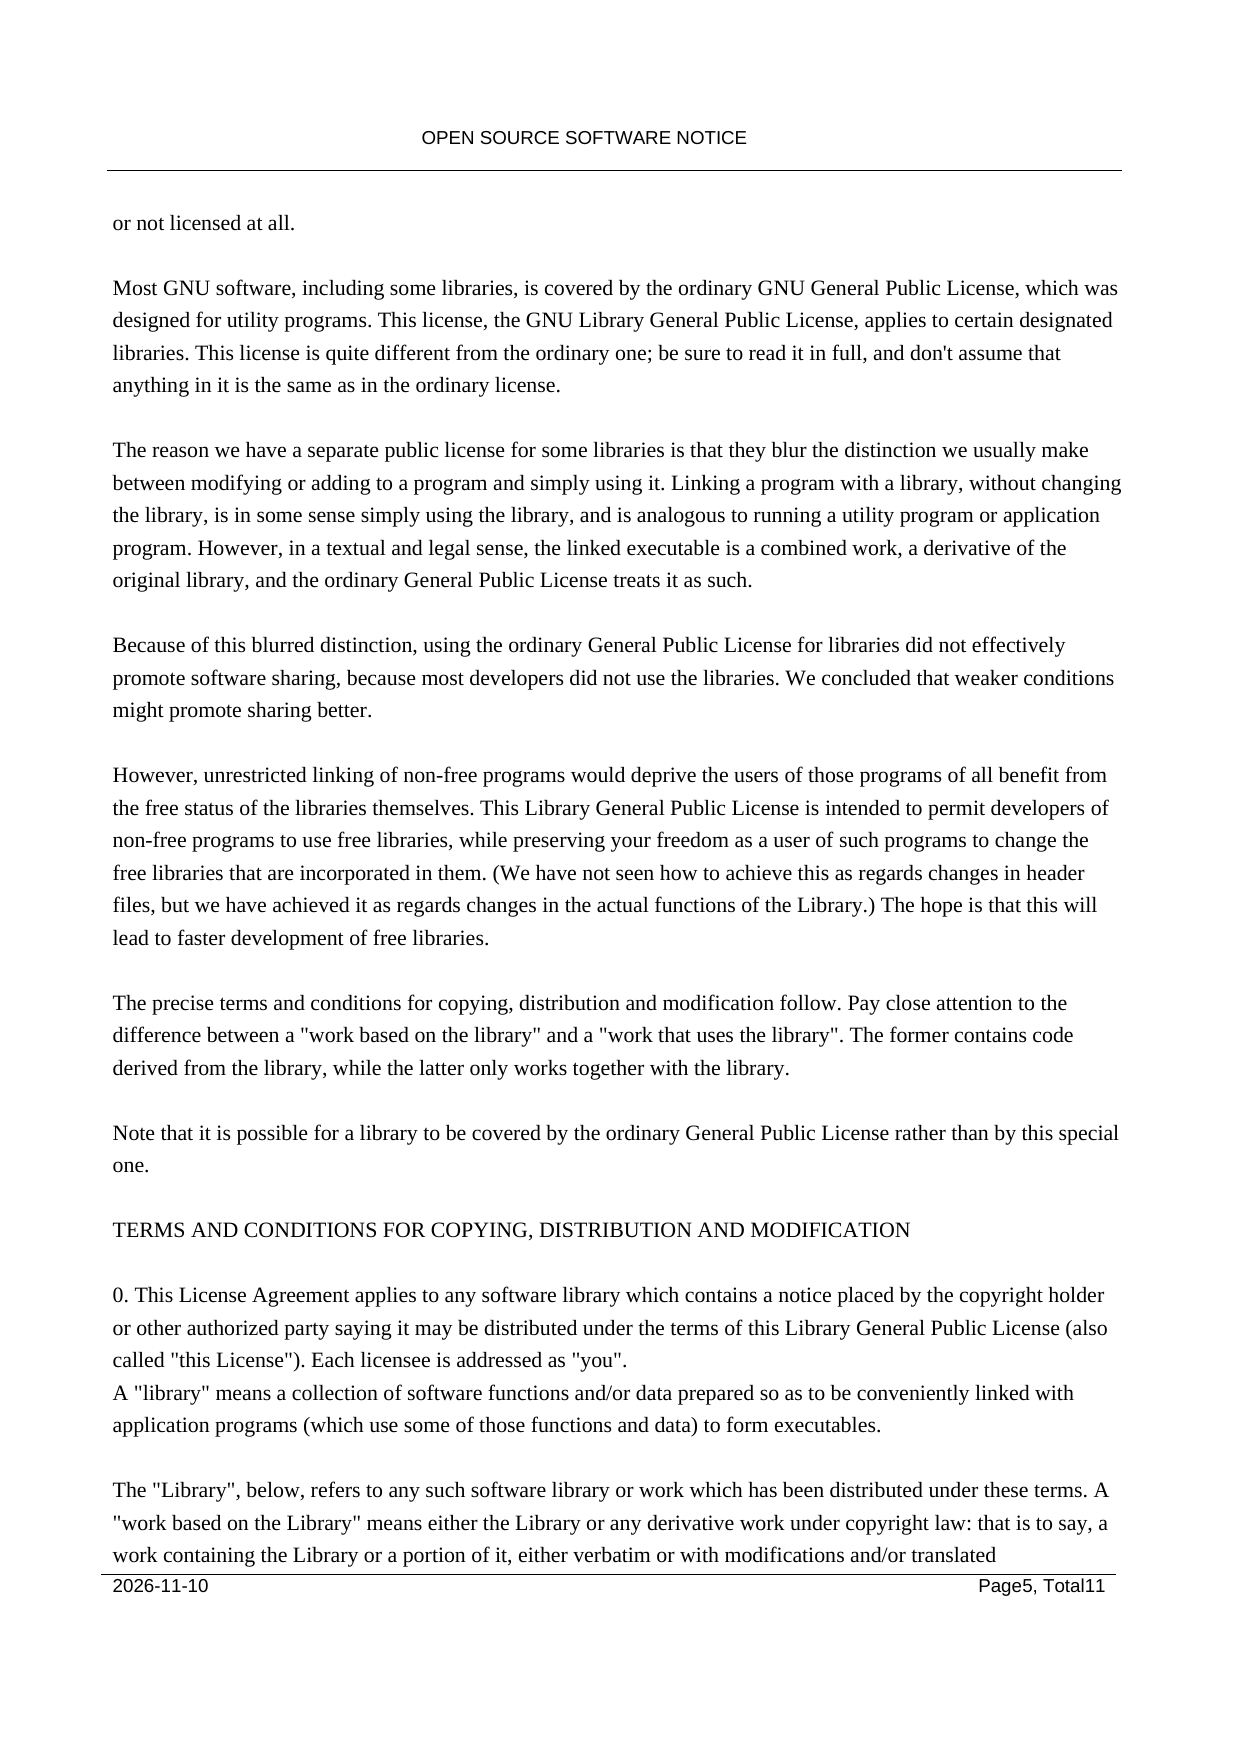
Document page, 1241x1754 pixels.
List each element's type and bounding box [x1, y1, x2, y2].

text [112, 206, 1128, 1571]
